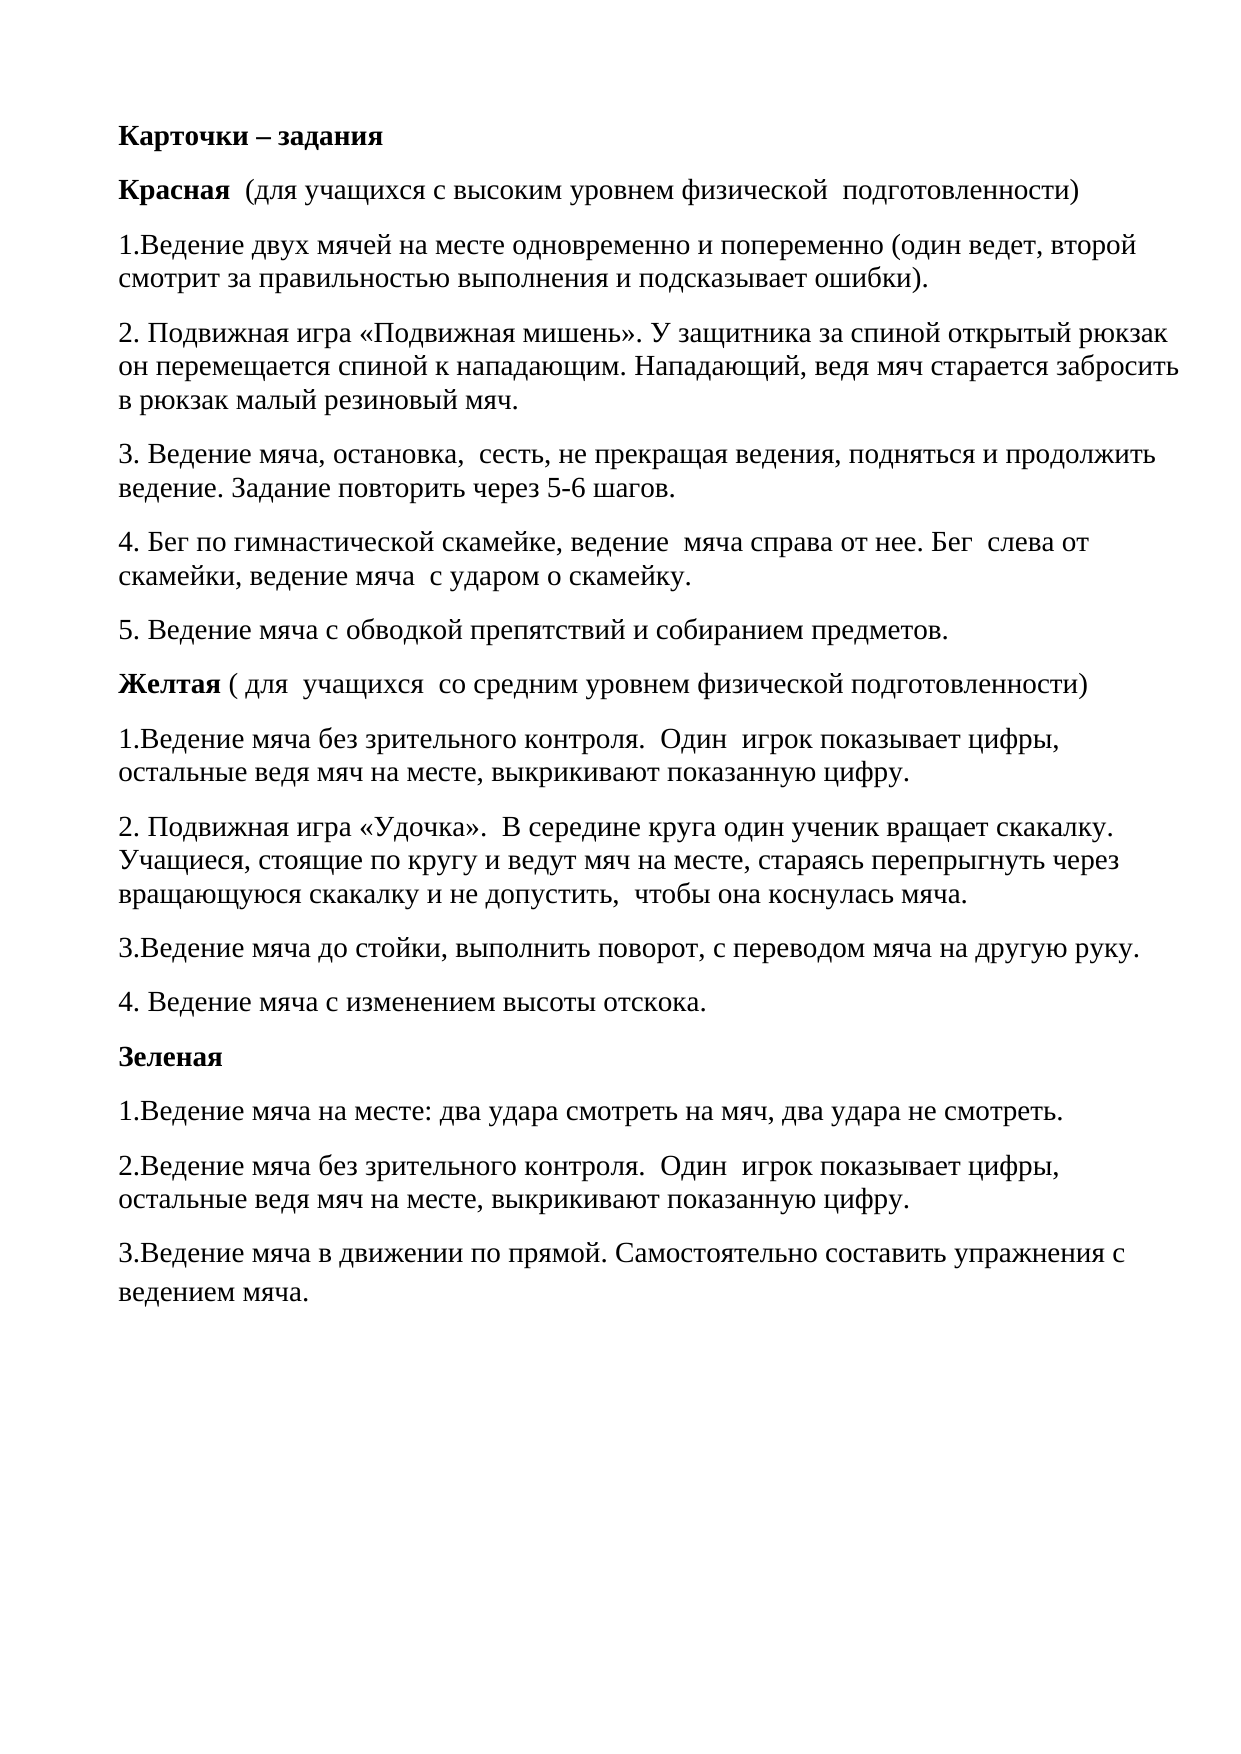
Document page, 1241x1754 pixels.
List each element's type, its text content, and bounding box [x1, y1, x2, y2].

text 4. Бег по гимнастической скамейке, ведение мяча справа от нее. Бег слева от скамейки, ведение мяча с ударом о скамейку. [118, 524, 1181, 591]
text 5. Ведение мяча с обводкой препятствий и собиранием предметов. [118, 612, 1181, 646]
text Зеленая [118, 1039, 1181, 1072]
text 2.Ведение мяча без зрительного контроля. Один игрок показывает цифры, остальные ведя мяч на месте, выкрикивают показанную цифру. [118, 1148, 1181, 1215]
text Карточки – задания [118, 118, 1181, 152]
text 1.Ведение мяча без зрительного контроля. Один игрок показывает цифры, остальные ведя мяч на месте, выкрикивают показанную цифру. [118, 721, 1181, 788]
text 3.Ведение мяча в движении по прямой. Самостоятельно составить упражнения с ведением мяча. [118, 1236, 1181, 1308]
text 3. Ведение мяча, остановка, сесть, не прекращая ведения, подняться и продолжить ведение. Задание повторить через 5-6 шагов. [118, 436, 1181, 503]
text 1.Ведение мяча на месте: два удара смотреть на мяч, два удара не смотреть. [118, 1093, 1181, 1127]
text 1.Ведение двух мячей на месте одновременно и попеременно (один ведет, второй смотрит за правильностью выполнения и подсказывает ошибки). [118, 227, 1181, 294]
text 2. Подвижная игра «Подвижная мишень». У защитника за спиной открытый рюкзак он перемещается спиной к нападающим. Нападающий, ведя мяч старается забросить в рюкзак малый резиновый мяч. [118, 315, 1181, 415]
text Желтая ( для учащихся со средним уровнем физической подготовленности) [118, 666, 1181, 700]
text 4. Ведение мяча с изменением высоты отскока. [118, 984, 1181, 1018]
text 2. Подвижная игра «Удочка». В середине круга один ученик вращает скакалку. Учащиеся, стоящие по кругу и ведут мяч на месте, стараясь перепрыгнуть через вращающуюся скакалку и не допустить, чтобы она коснулась мяча. [118, 809, 1181, 909]
text Красная (для учащихся с высоким уровнем физической подготовленности) [118, 172, 1181, 206]
text 3.Ведение мяча до стойки, выполнить поворот, с переводом мяча на другую руку. [118, 930, 1181, 964]
